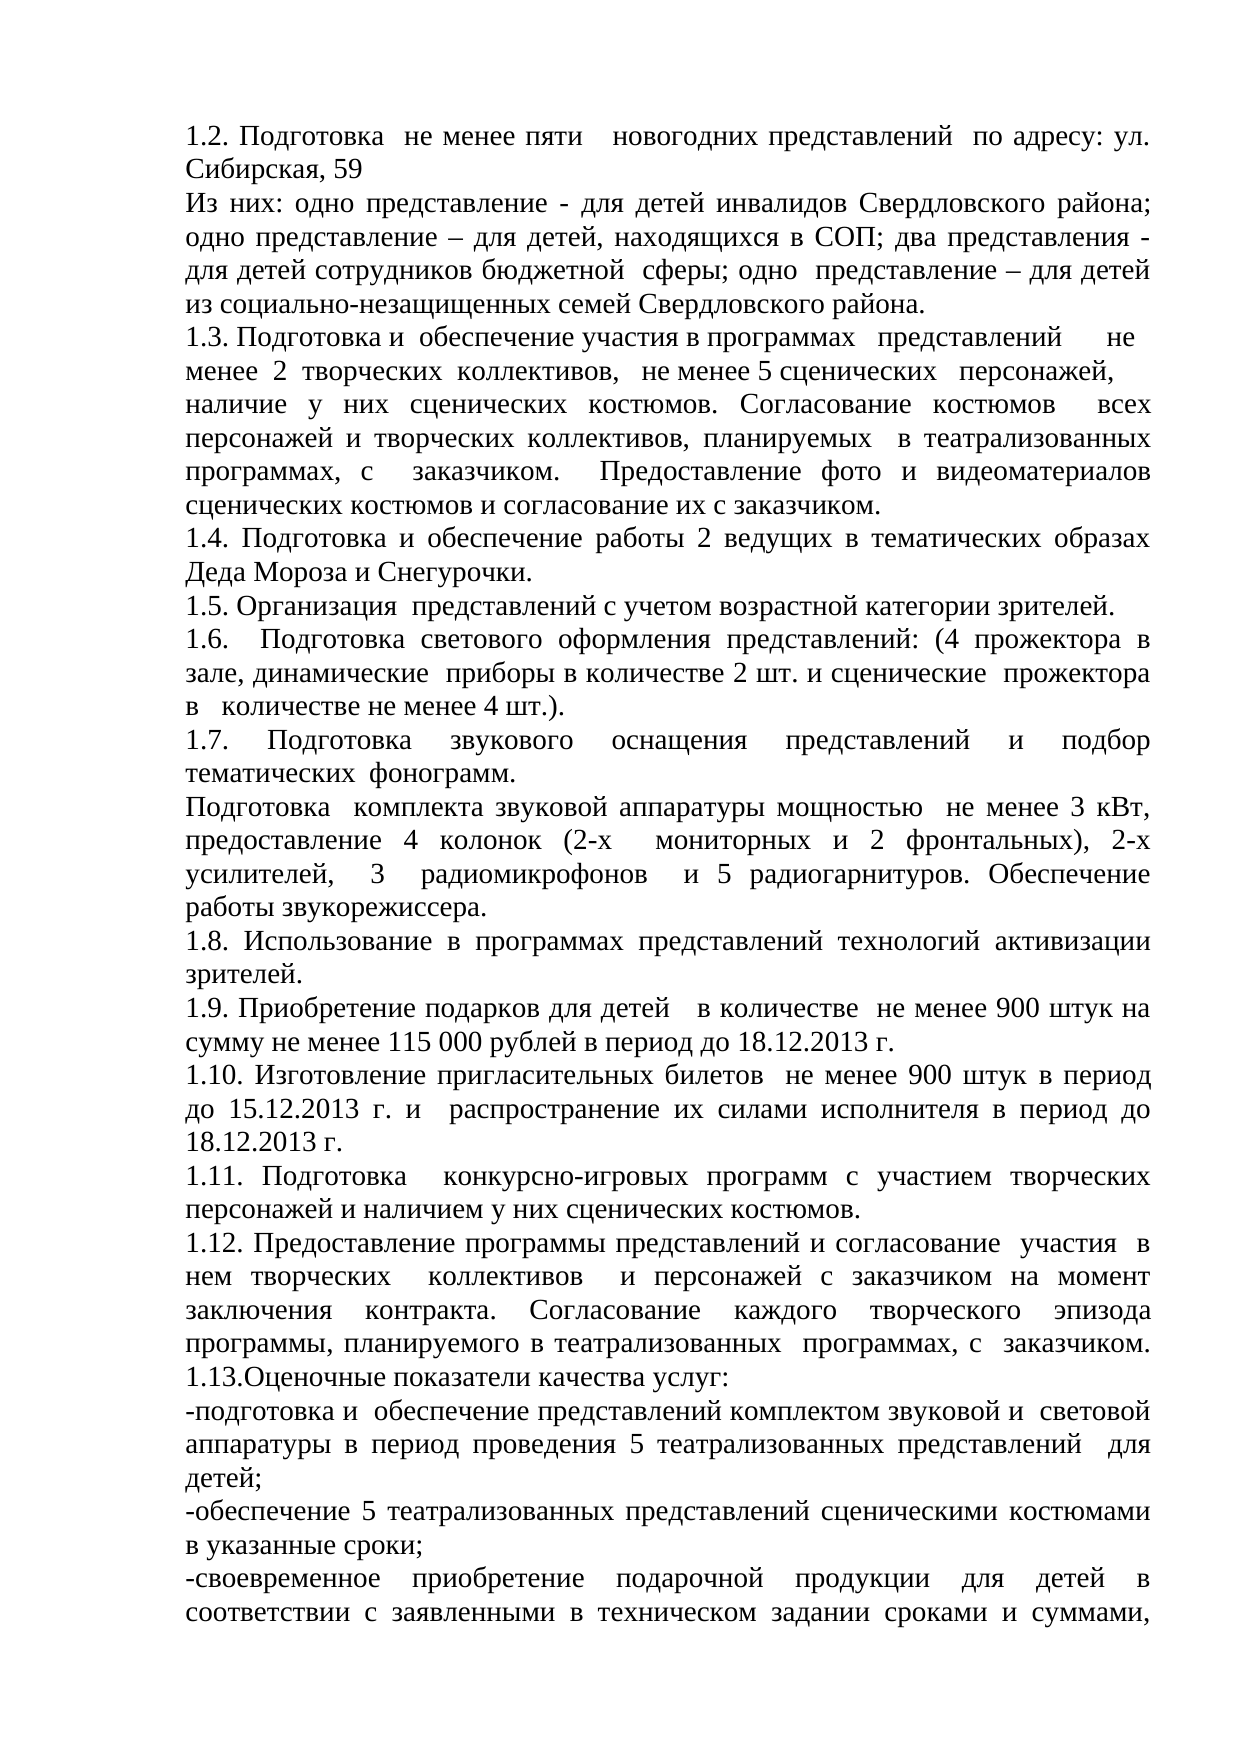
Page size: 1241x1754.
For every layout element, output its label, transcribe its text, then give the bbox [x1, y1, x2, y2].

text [185, 1560, 1152, 1627]
text Из них: одно представление - для детей инвалидов Свердловского района; одно представление – для детей, находящихся в СОП; два представления - для детей сотрудников бюджетной сферы; одно представление – для детей из социально-незащищенных семей Свердловского района. [185, 185, 1152, 319]
text 1.3. Подготовка и обеспечение участия в программах представлений не менее 2 творческих коллективов, не менее 5 сценических персонажей, наличие у них сценических костюмов. Согласование костюмов всех персонажей и творческих коллективов, планируемых в театрализованных программах, с заказчиком. Предоставление фото и видеоматериалов сценических костюмов и согласование их с заказчиком. [185, 319, 1152, 521]
text 1.4. Подготовка и обеспечение работы 2 ведущих в тематических образах Деда Мороза и Снегурочки. [185, 521, 1152, 588]
text -подготовка и обеспечение представлений комплектом звуковой и световой аппаратуры в период проведения 5 театрализованных представлений для детей; [185, 1393, 1152, 1493]
text 1.5. Организация представлений с учетом возрастной категории зрителей. [185, 588, 1152, 621]
text 1.8. Использование в программах представлений технологий активизации зрителей. [185, 923, 1152, 990]
text 1.7. Подготовка звукового оснащения представлений и подбор тематических фонограмм. [185, 722, 1152, 789]
text 1.9. Приобретение подарков для детей в количестве не менее 900 штук на сумму не менее 115 000 рублей в период до 18.12.2013 г. [185, 990, 1152, 1057]
text Подготовка комплекта звуковой аппаратуры мощностью не менее 3 кВт, предоставление 4 колонок (2-х мониторных и 2 фронтальных), 2-х усилителей, 3 радиомикрофонов и 5 радиогарнитуров. Обеспечение работы звукорежиссера. [185, 789, 1152, 923]
text 1.11. Подготовка конкурсно-игровых программ с участием творческих персонажей и наличием у них сценических костюмов. [185, 1158, 1152, 1225]
text 1.12. Предоставление программы представлений и согласование участия в нем творческих коллективов и персонажей с заказчиком на момент заключения контракта. Согласование каждого творческого эпизода программы, планируемого в театрализованных программах, с заказчиком. 1.13.Оценочные показатели качества услуг: [185, 1225, 1152, 1393]
text 1.6. Подготовка светового оформления представлений: (4 прожектора в зале, динамические приборы в количестве 2 шт. и сценические прожектора в количестве не менее 4 шт.). [185, 621, 1152, 722]
text -обеспечение 5 театрализованных представлений сценическими костюмами в указанные сроки; [185, 1493, 1152, 1560]
text 1.2. Подготовка не менее пяти новогодних представлений по адресу: ул. Сибирская, 59 [185, 118, 1152, 185]
text 1.10. Изготовление пригласительных билетов не менее 900 штук в период до 15.12.2013 г. и распространение их силами исполнителя в период до 18.12.2013 г. [185, 1057, 1152, 1158]
